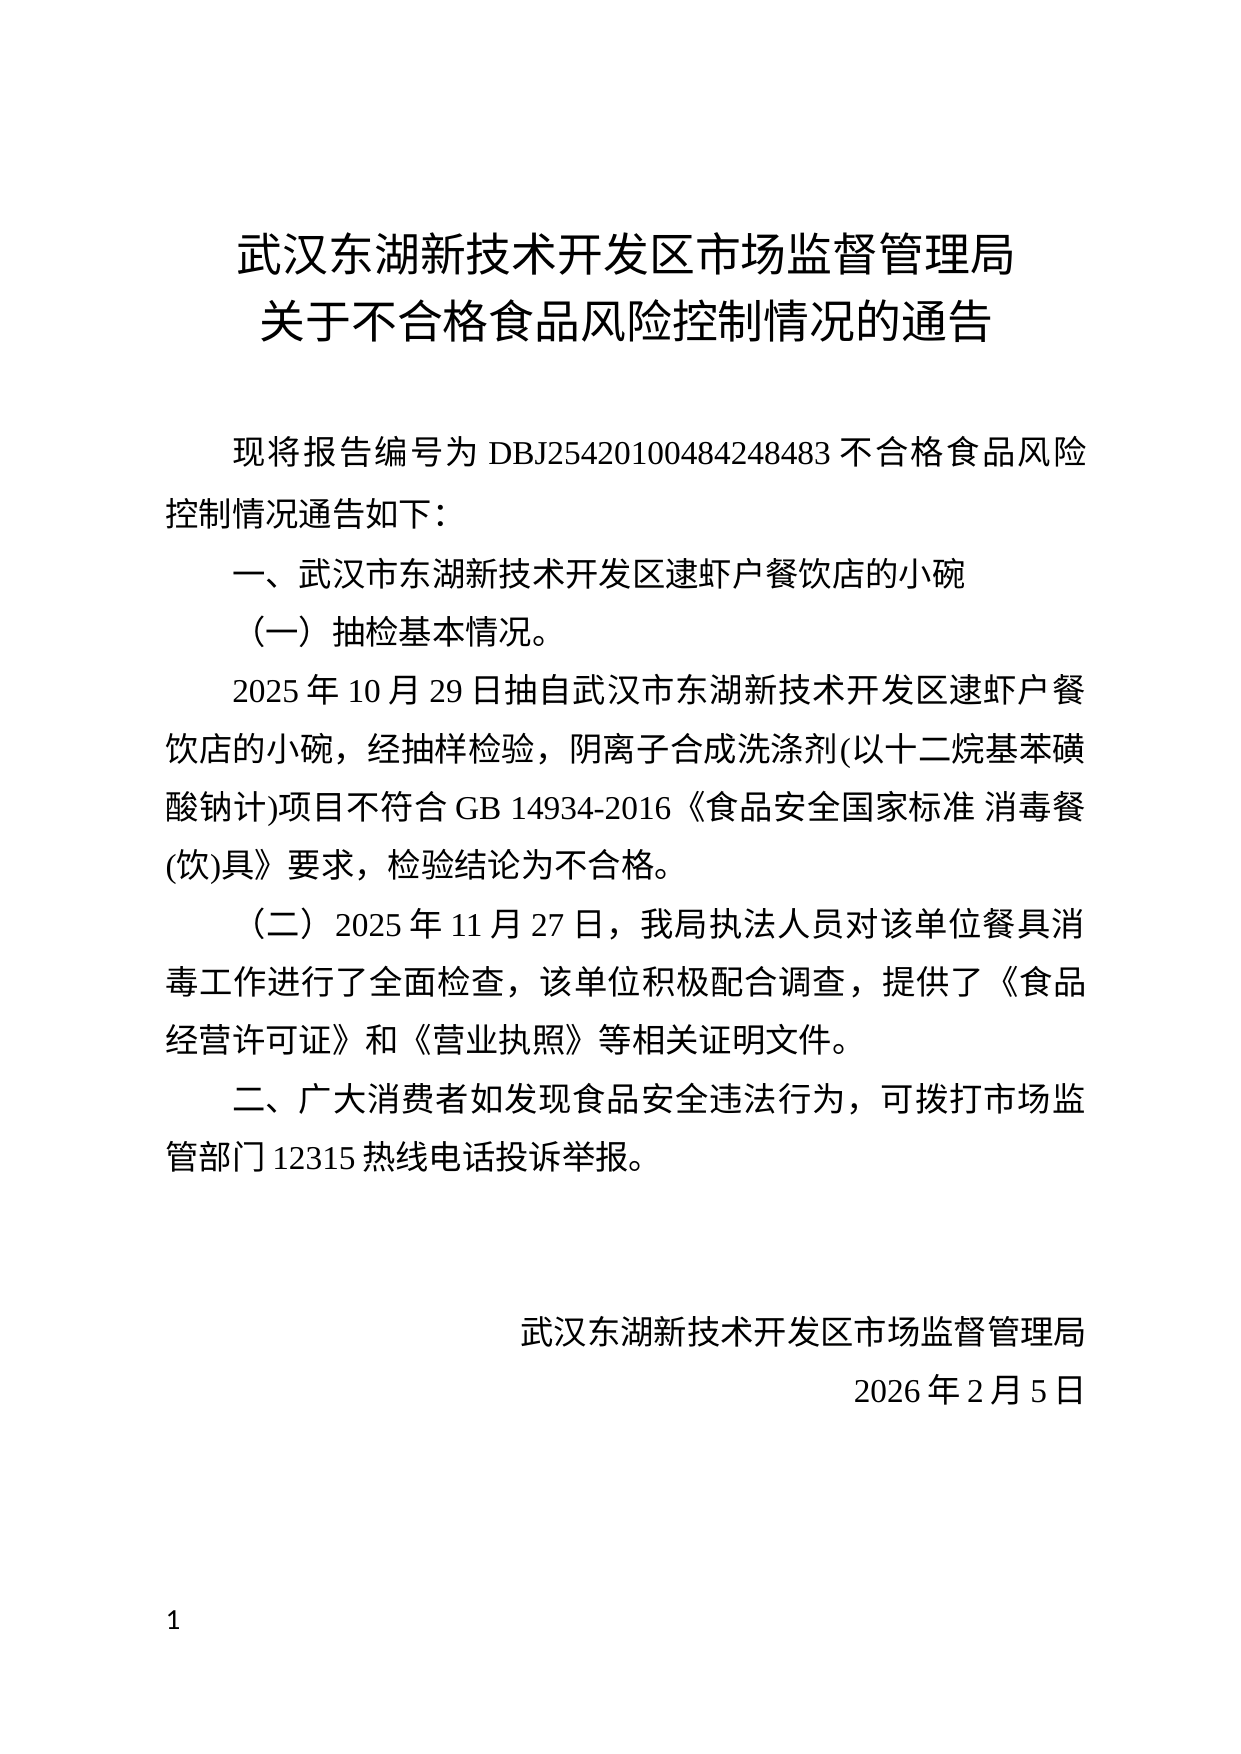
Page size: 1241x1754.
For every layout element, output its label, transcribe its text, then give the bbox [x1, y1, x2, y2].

list 广大消费者如发现食品安全违法行为，可拨打市场监管部门12315热线电话投诉举报。 [165, 1064, 1087, 1181]
text 武汉东湖新技术开发区市场监督管理局 [165, 1298, 1087, 1356]
text 2026年2月5日 [165, 1356, 1087, 1414]
text （二）2025年11月27日，我局执法人员对该单位餐具消毒工作进行了全面检查，该单位积极配合调查，提供了《食品经营许可证》和《营业执照》等相关证明文件。 [165, 889, 1087, 1064]
list （一）抽检基本情况。 [165, 598, 1087, 656]
text 武汉东湖新技术开发区市场监督管理局 [165, 218, 1087, 285]
text 关于不合格食品风险控制情况的通告 [165, 285, 1087, 352]
list 2025年10月29日抽自武汉市东湖新技术开发区逮虾户餐饮店的小碗，经抽样检验，阴离子合成洗涤剂(以十二烷基苯磺酸钠计)项目不符合GB 14934-2016《食品安全国家标准 消毒餐(饮)具》要求，检验结论为不合格。 [165, 656, 1087, 889]
list 一、武汉市东湖新技术开发区逮虾户餐饮店的小碗 [165, 539, 1087, 598]
text 现将报告编号为DBJ25420100484248483不合格食品风险控制情况通告如下： [165, 414, 1087, 539]
